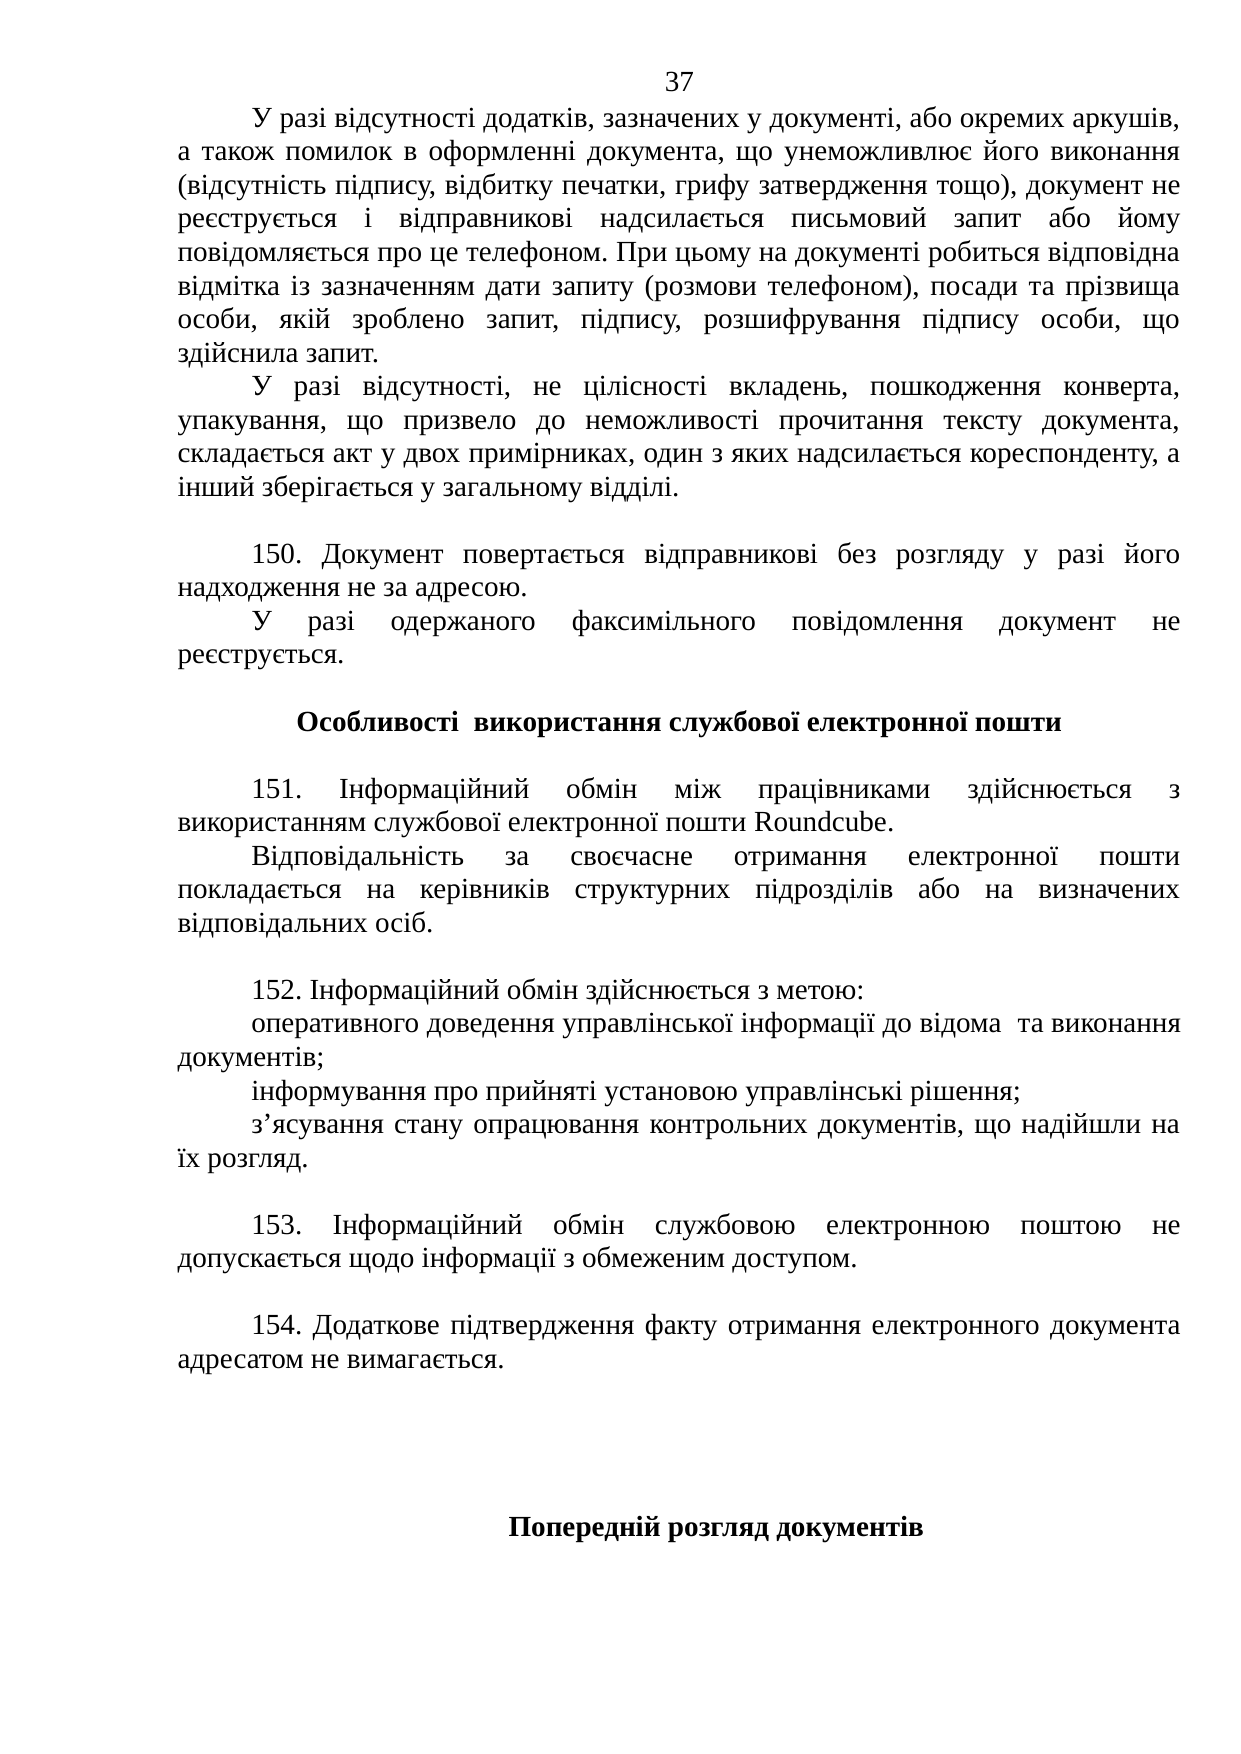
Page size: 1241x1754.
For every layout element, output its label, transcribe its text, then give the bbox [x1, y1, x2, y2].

text 152. Інформаційний обмін здійснюється з метою: [177, 972, 1181, 1006]
text 154. Додаткове підтвердження факту отримання електронного документа адресатом не вимагається. [177, 1307, 1181, 1374]
text Особливості використання службової електронної пошти [177, 704, 1181, 737]
text оперативного доведення управлінської інформації до відома та виконання документів; [177, 1006, 1181, 1073]
text У разі відсутності додатків, зазначених у документі, або окремих аркушів, а також помилок в оформленні документа, що унеможливлює його виконання (відсутність підпису, відбитку печатки, грифу затвердження тощо), документ не реєструється і відправникові надсилається письмовий запит або йому повідомляється про це телефоном. При цьому на документі робиться відповідна відмітка із зазначенням дати запиту (розмови телефоном), посади та прізвища особи, якій зроблено запит, підпису, розшифрування підпису особи, що здійснила запит. [177, 100, 1181, 368]
text 151. Інформаційний обмін між працівниками здійснюється з використанням службової електронної пошти Roundcube. [177, 771, 1181, 838]
text У разі одержаного факсимільного повідомлення документ не реєструється. [177, 603, 1181, 670]
text інформування про прийняті установою управлінські рішення; [177, 1073, 1181, 1106]
text У разі відсутності, не цілісності вкладень, пошкодження конверта, упакування, що призвело до неможливості прочитання тексту документа, складається акт у двох примірниках, один з яких надсилається кореспонденту, а інший зберігається у загальному відділі. [177, 368, 1181, 502]
text 150. Документ повертається відправникові без розгляду у разі його надходження не за адресою. [177, 536, 1181, 603]
text 153. Інформаційний обмін службовою електронною поштою не допускається щодо інформації з обмеженим доступом. [177, 1207, 1181, 1274]
text з’ясування стану опрацювання контрольних документів, що надійшли на їх розгляд. [177, 1106, 1181, 1173]
text Відповідальність за своєчасне отримання електронної пошти покладається на керівників структурних підрозділів або на визначених відповідальних осіб. [177, 838, 1181, 938]
subtitle Попередній розгляд документів [177, 1509, 1181, 1542]
